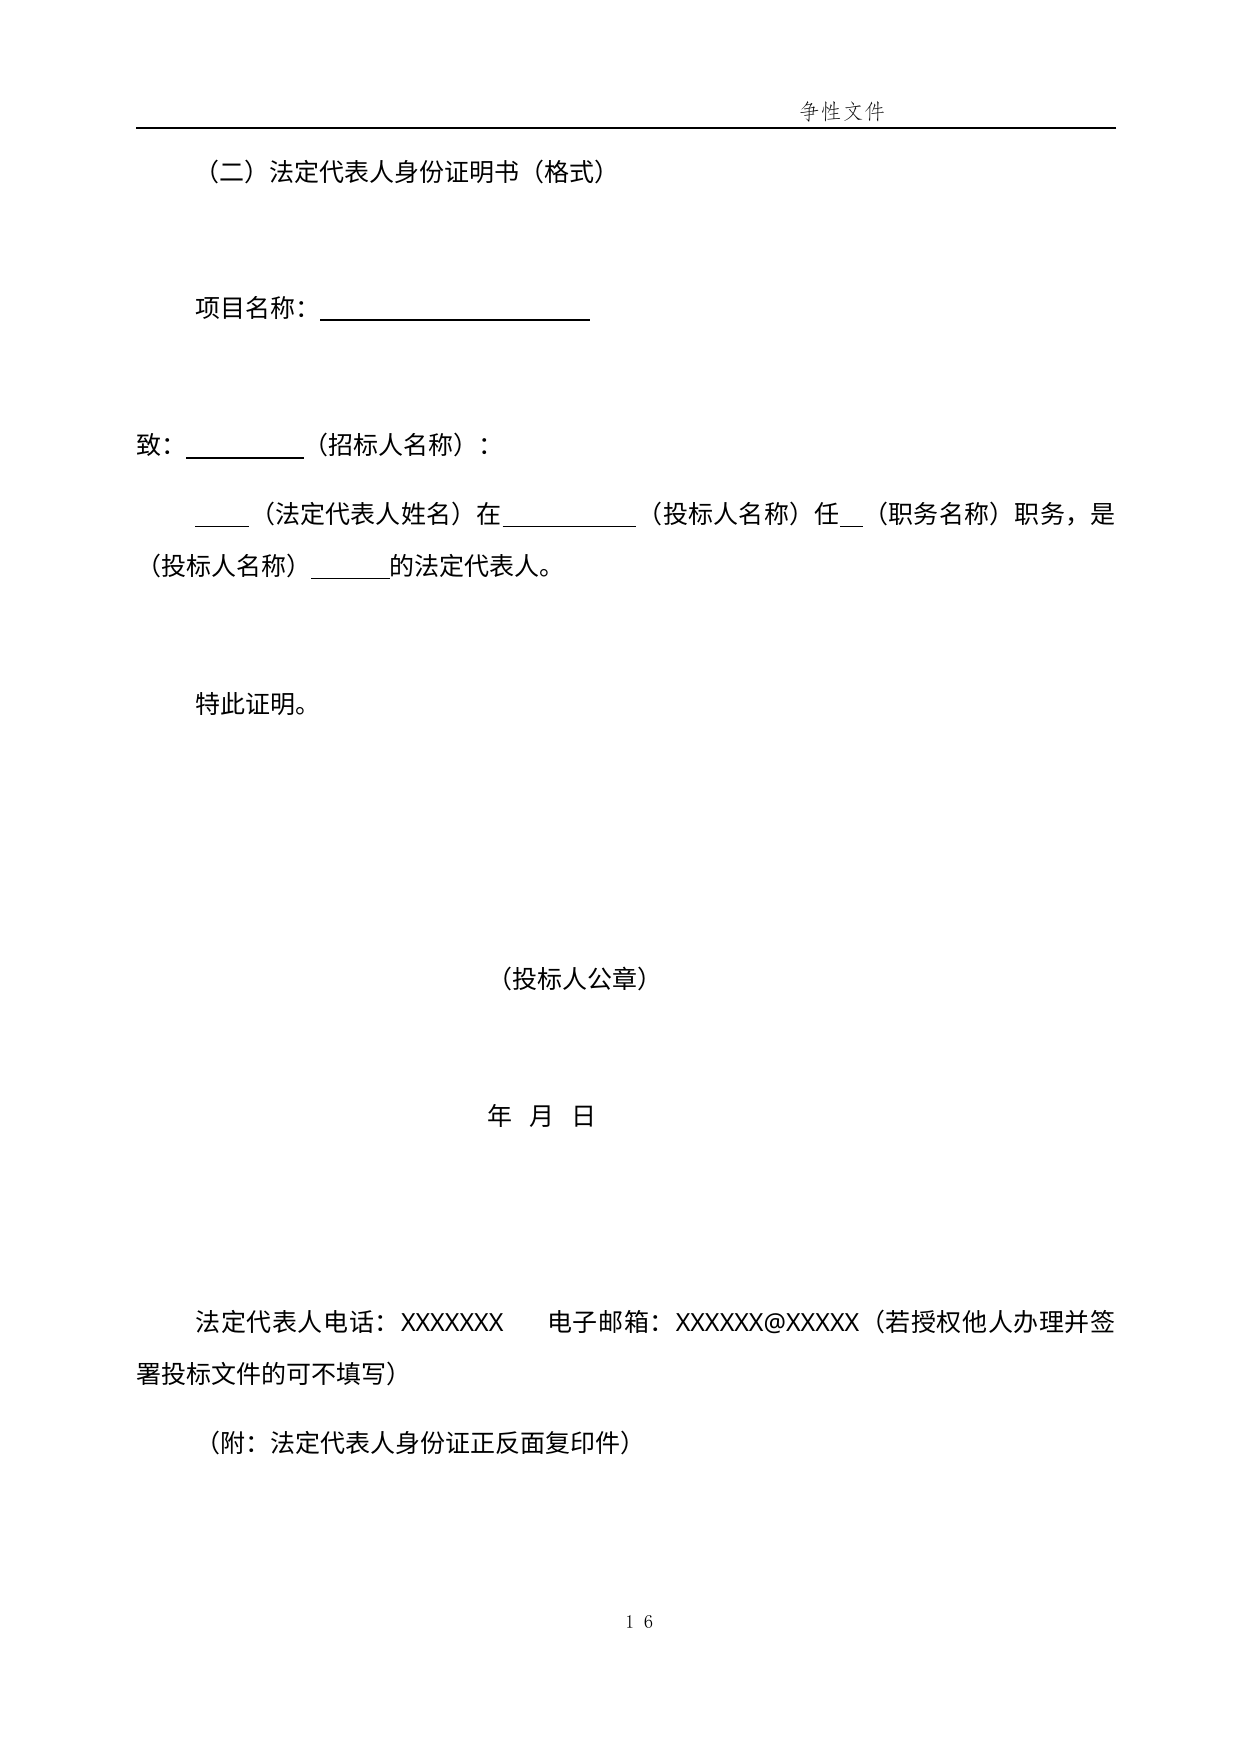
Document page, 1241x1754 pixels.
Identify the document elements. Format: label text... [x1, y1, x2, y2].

text （附：法定代表人身份证正反面复印件） [136, 1411, 1116, 1463]
text 年 月 日 [136, 1084, 1116, 1136]
text （投标人公章） [136, 946, 1116, 998]
text （法定代表人姓名）在 （投标人名称）任 （职务名称）职务，是（投标人名称） 的法定代表人。 [136, 482, 1116, 586]
text （二）法定代表人身份证明书（格式） [136, 148, 1116, 190]
text 项目名称： [136, 276, 1116, 328]
text 法定代表人电话：XXXXXXX 电子邮箱：XXXXXX@XXXXX（若授权他人办理并签署投标文件的可不填写） [136, 1290, 1116, 1394]
text 特此证明。 [136, 671, 1116, 723]
text 致： （招标人名称）： [136, 413, 1116, 465]
